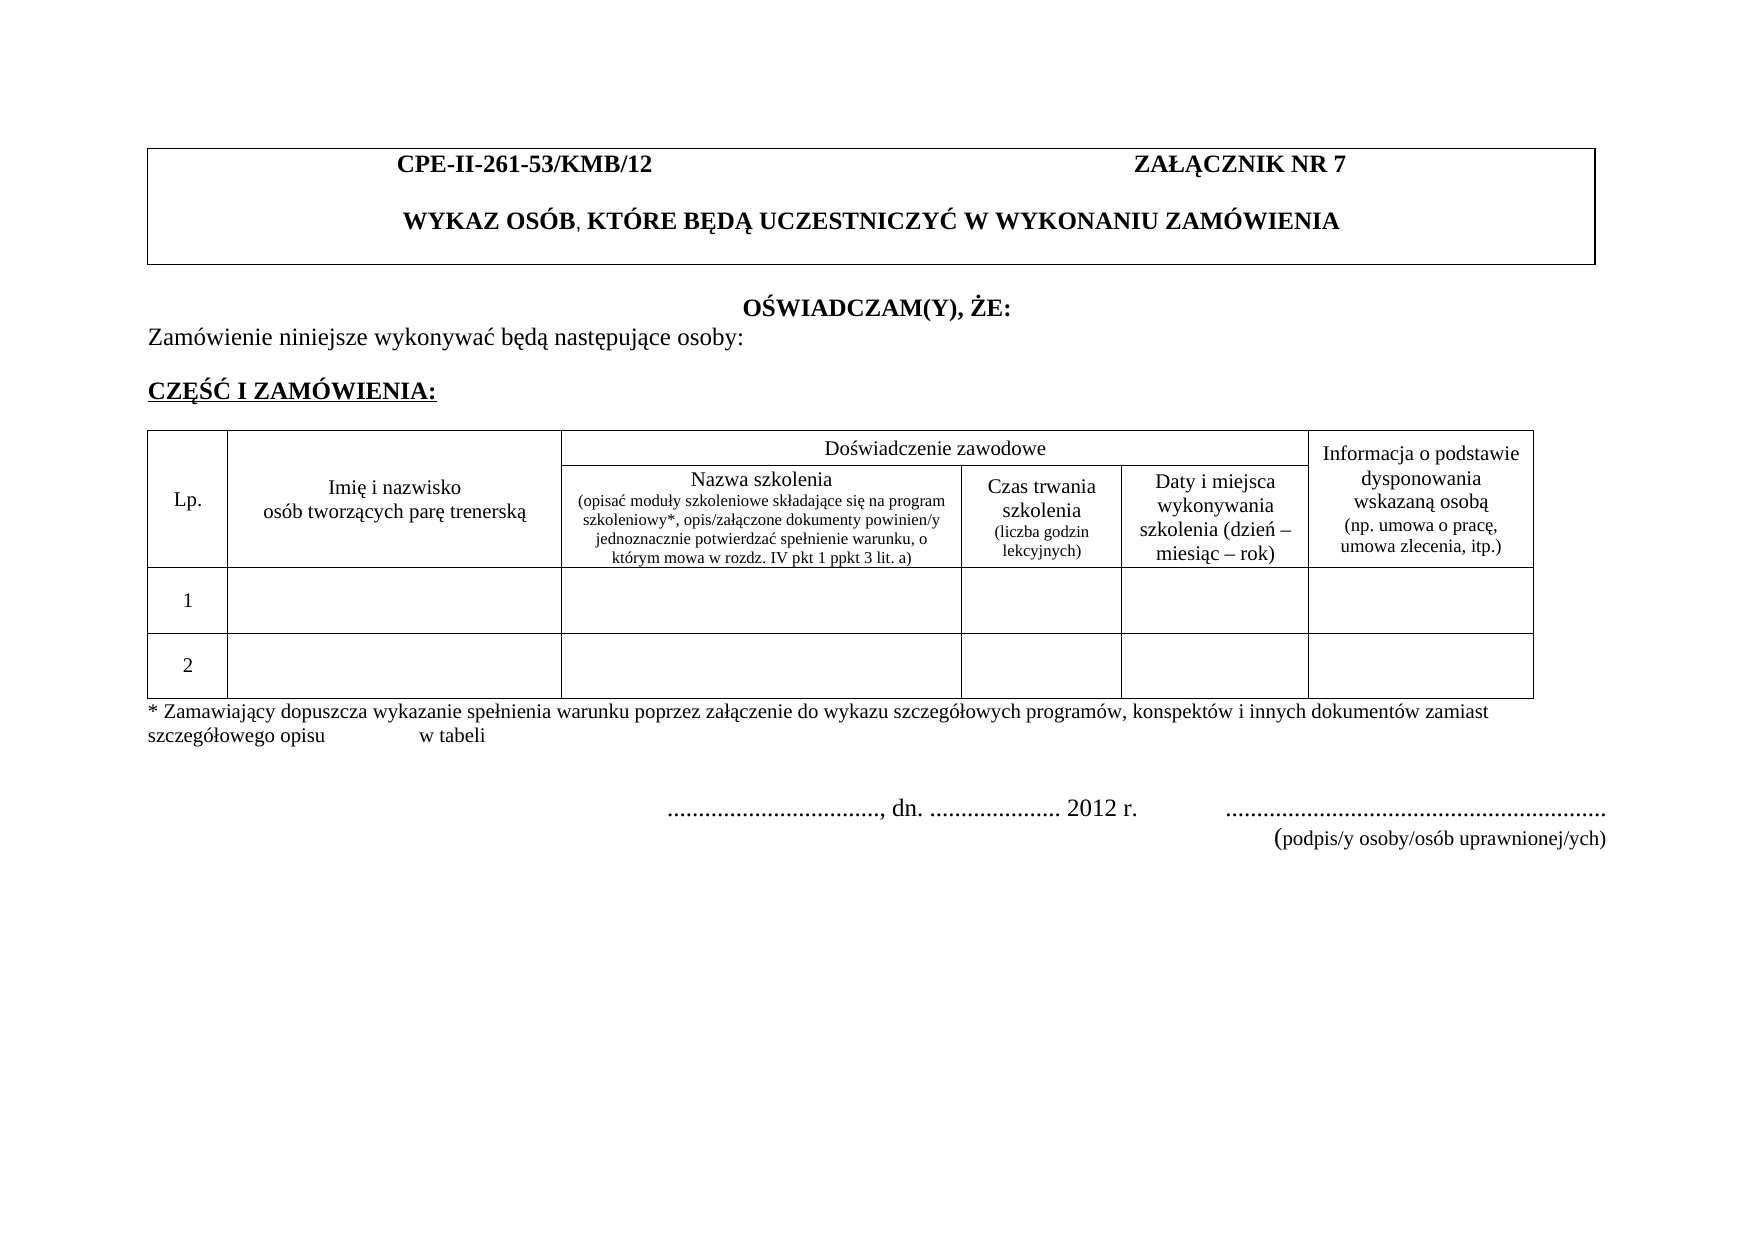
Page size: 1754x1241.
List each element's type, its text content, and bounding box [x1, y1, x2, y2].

table_cell 1 [148, 568, 227, 632]
table_cell [1309, 568, 1533, 632]
table_cell [1122, 568, 1308, 632]
table_cell [562, 568, 961, 632]
table_cell WYKAZ OSÓB, które będą uczestniczyć w wykonaniu zamówienia [148, 206, 1594, 264]
table_cell Nazwa szkolenia (opisać moduły szkoleniowe składające się na program szkoleniowy*, opis/załączone dokumenty powinien/y jednoznacznie potwierdzać spełnienie warunku, o którym mowa w rozdz. IV pkt 1 ppkt 3 lit. a) [562, 466, 961, 567]
text .................................., dn. ..................... 2012 r. ............................................................. [148, 797, 1606, 822]
table_header Imię i nazwisko osób tworzących parę trenerską [228, 431, 561, 567]
table_header CPE-II-261-53/KMB/12 ZAŁĄCZNIK NR 7 [148, 149, 1594, 206]
list OŚWIADCZAM(Y), ŻE: [148, 293, 1606, 322]
table_cell [1122, 634, 1308, 698]
table_cell [962, 568, 1121, 632]
table_cell [228, 634, 561, 698]
table_header Lp. [148, 431, 227, 567]
table_cell [1309, 634, 1533, 698]
table_cell [562, 634, 961, 698]
text Zamówienie niniejsze wykonywać będą następujące osoby: [148, 322, 1606, 351]
table_cell 2 [148, 634, 227, 698]
text * Zamawiający dopuszcza wykazanie spełnienia warunku poprzez załączenie do wykazu szczegółowych programów, konspektów i innych dokumentów zamiast szczegółowego opisu w tabeli [148, 699, 1606, 747]
table_cell Daty i miejsca wykonywania szkolenia (dzień – miesiąc – rok) [1122, 466, 1308, 567]
text CZĘŚĆ I ZAMÓWIENIA: [148, 376, 1606, 405]
table_cell Czas trwania szkolenia (liczba godzin lekcyjnych) [962, 466, 1121, 567]
table_cell [228, 568, 561, 632]
table_cell [962, 634, 1121, 698]
table_header Informacja o podstawie dysponowania wskazaną osobą (np. umowa o pracę, umowa zlecenia, itp.) [1309, 431, 1533, 567]
table_header Doświadczenie zawodowe [562, 431, 1308, 465]
text (podpis/y osoby/osób uprawnionej/ych) [664, 822, 1606, 851]
